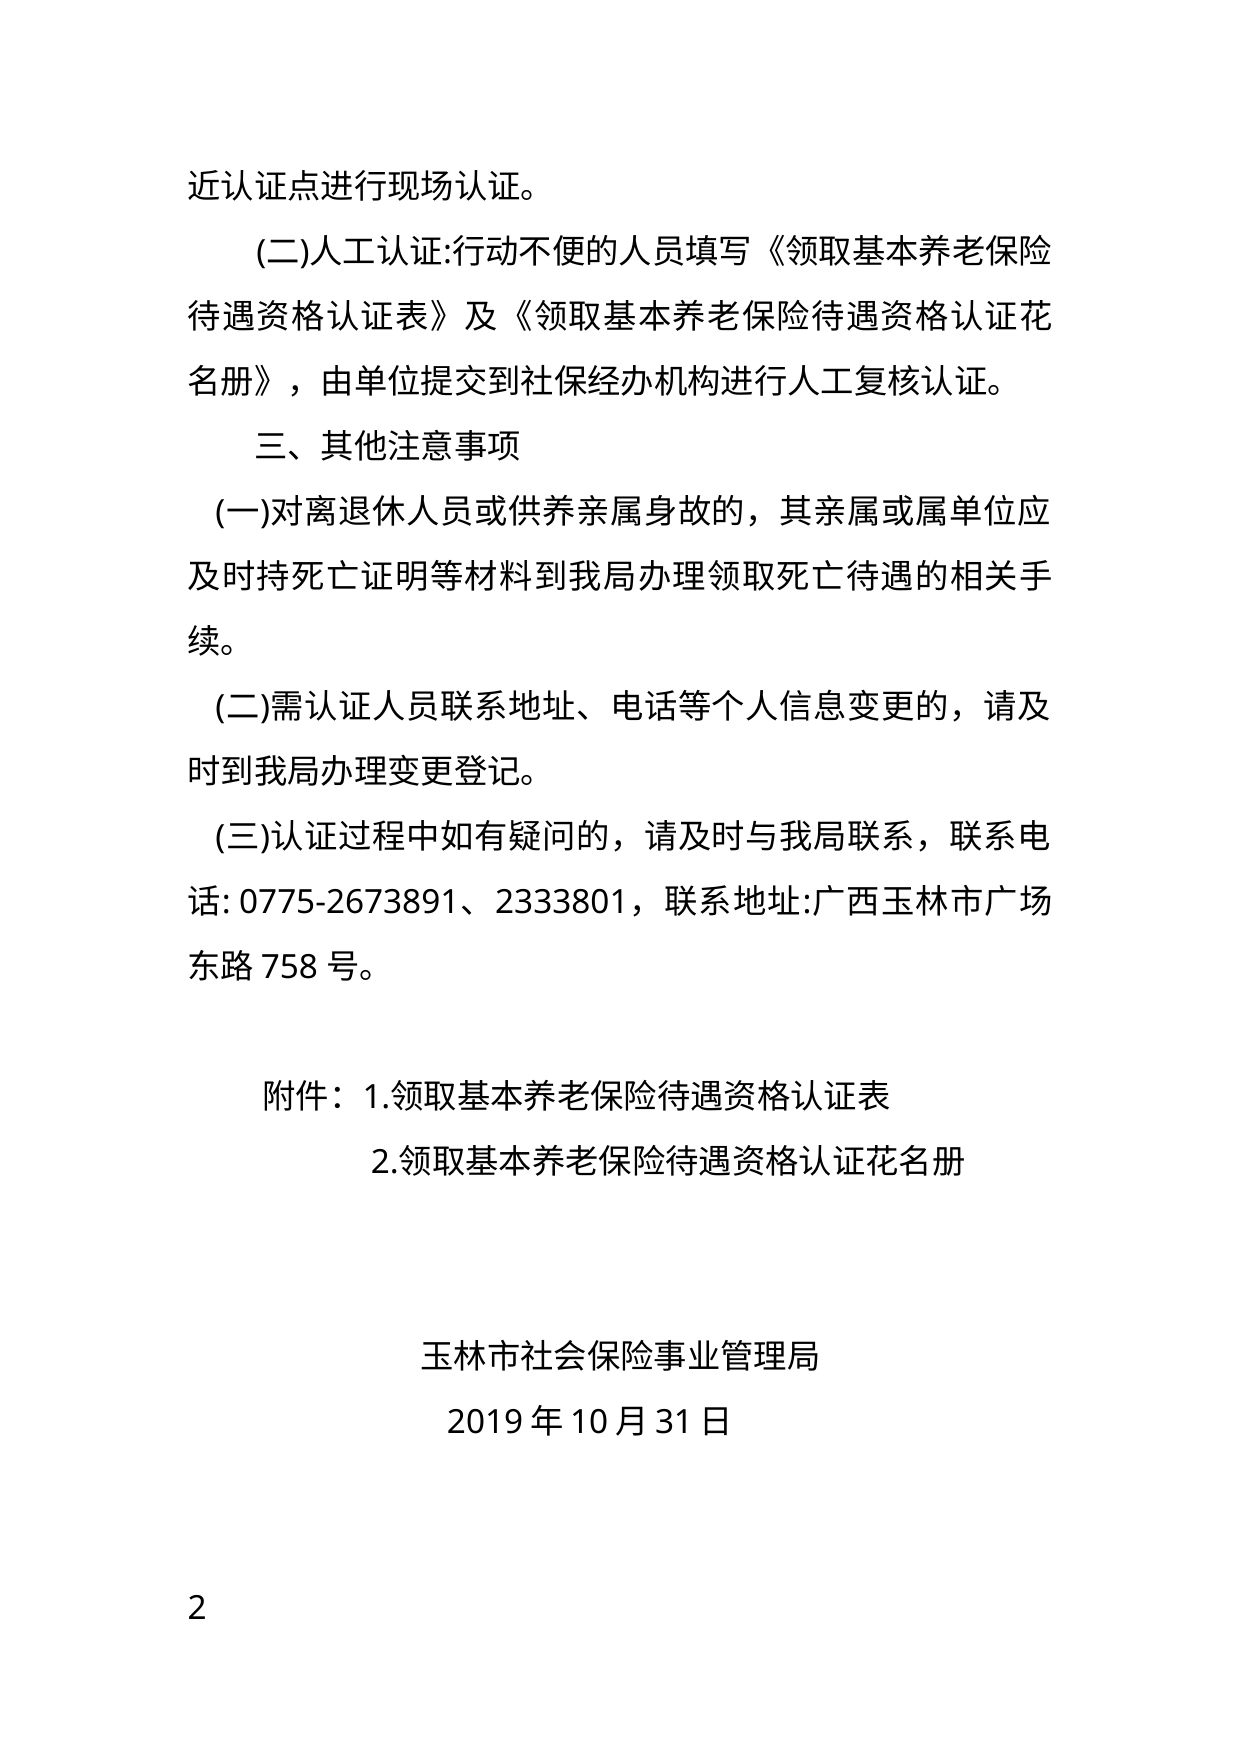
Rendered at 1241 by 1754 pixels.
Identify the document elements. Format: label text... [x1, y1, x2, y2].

text 三、其他注意事项 (一)对离退休人员或供养亲属身故的，其亲属或属单位应及时持死亡证明等材料到我局办理领取死亡待遇的相关手续。 (二)需认证人员联系地址、电话等个人信息变更的，请及时到我局办理变更登记。 (三)认证过程中如有疑问的，请及时与我局联系，联系电话: 0775-2673891、2333801，联系地址:广西玉林市广场东路758 号。 [187, 412, 1053, 997]
text (二)人工认证:行动不便的人员填写《领取基本养老保险待遇资格认证表》及《领取基本养老保险待遇资格认证花名册》，由单位提交到社保经办机构进行人工复核认证。 [187, 217, 1053, 412]
text 玉林市社会保险事业管理局 2019年10月31日 [187, 1322, 1053, 1452]
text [187, 152, 1053, 217]
text 2.领取基本养老保险待遇资格认证花名册 [187, 1127, 1053, 1192]
text 附件：1.领取基本养老保险待遇资格认证表 [254, 1062, 1053, 1127]
